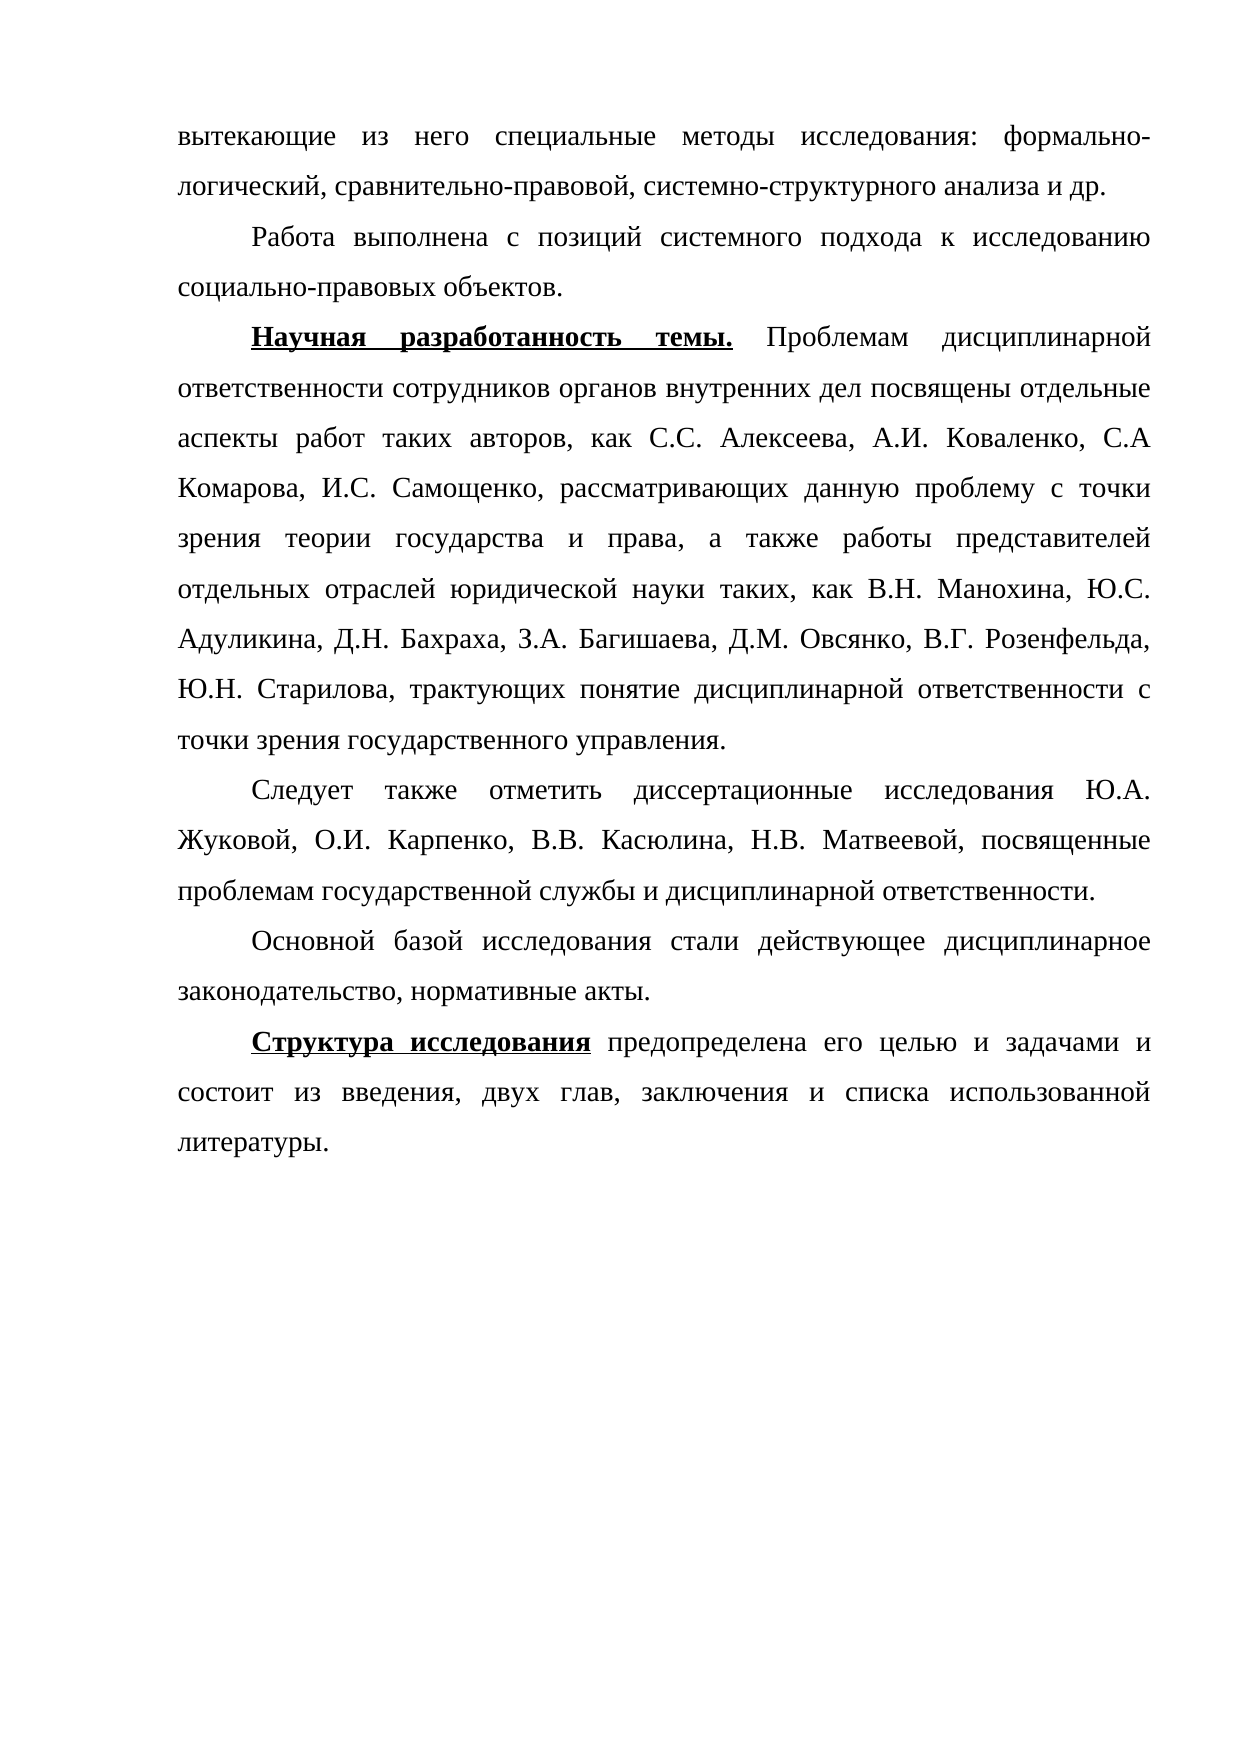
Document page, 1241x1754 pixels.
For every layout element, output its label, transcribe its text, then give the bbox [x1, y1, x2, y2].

text Основной базой исследования стали действующее дисциплинарное законодательство, нормативные акты. [177, 923, 1152, 1007]
text Работа выполнена с позиций системного подхода к исследованию социально-правовых объектов. [177, 219, 1152, 303]
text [177, 118, 1152, 202]
text Структура исследования предопределена его целью и задачами и состоит из введения, двух глав, заключения и списка использованной литературы. [177, 1024, 1152, 1158]
text Научная разработанность темы. Проблемам дисциплинарной ответственности сотрудников органов внутренних дел посвящены отдельные аспекты работ таких авторов, как С.С. Алексеева, А.И. Коваленко, С.А Комарова, И.С. Самощенко, рассматривающих данную проблему с точки зрения теории государства и права, а также работы представителей отдельных отраслей юридической науки таких, как В.Н. Манохина, Ю.С. Адуликина, Д.Н. Бахраха, З.А. Багишаева, Д.М. Овсянко, В.Г. Розенфельда, Ю.Н. Старилова, трактующих понятие дисциплинарной ответственности с точки зрения государственного управления. [177, 319, 1152, 755]
text Следует также отметить диссертационные исследования Ю.А. Жуковой, О.И. Карпенко, В.В. Касюлина, Н.В. Матвеевой, посвященные проблемам государственной службы и дисциплинарной ответственности. [177, 772, 1152, 906]
